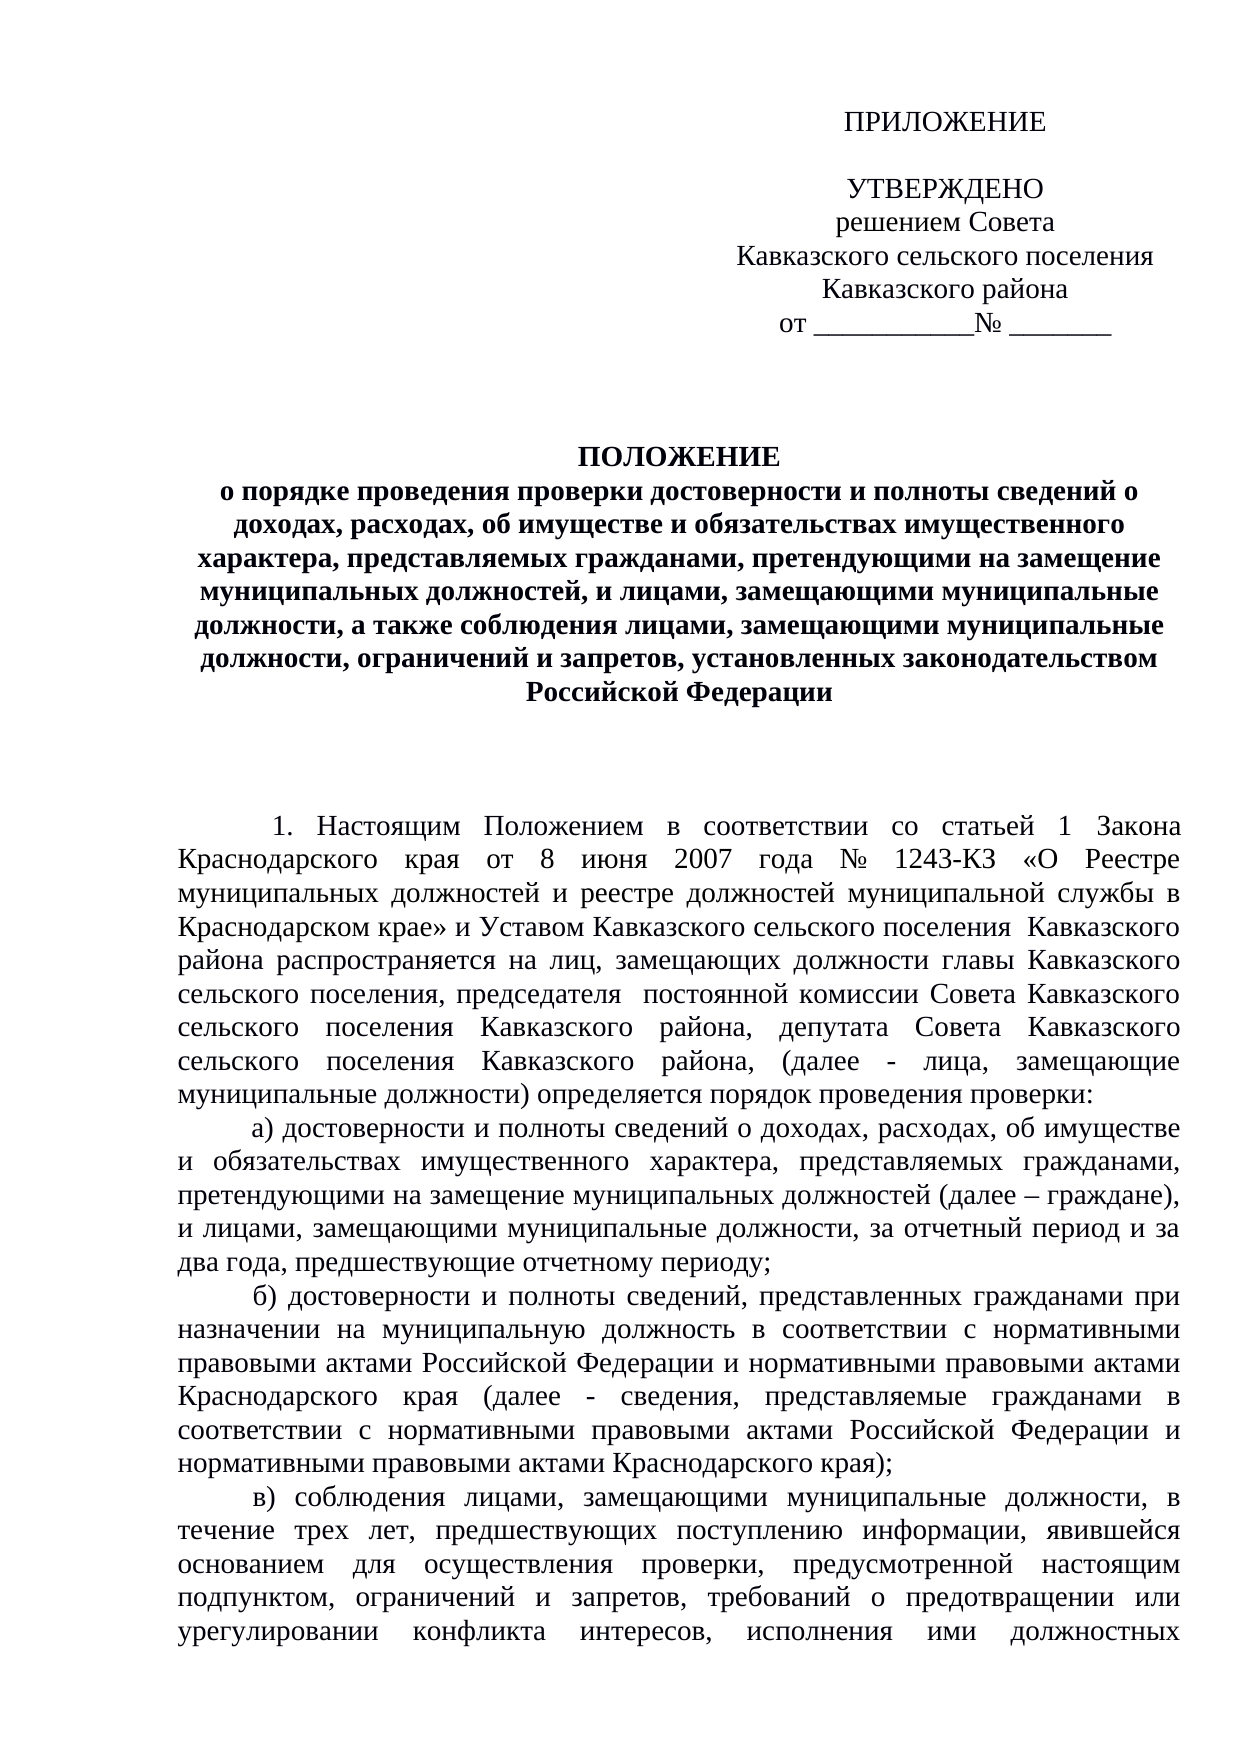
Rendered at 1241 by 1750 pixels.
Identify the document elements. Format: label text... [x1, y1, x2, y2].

text Кавказского района [709, 271, 1181, 305]
text решением Совета [709, 204, 1181, 238]
text б) достоверности и полноты сведений, представленных гражданами при назначении на муниципальную должность в соответствии с нормативными правовыми актами Российской Федерации и нормативными правовыми актами Краснодарского края (далее - сведения, представляемые гражданами в соответствии с нормативными правовыми актами Российской Федерации и нормативными правовыми актами Краснодарского края); [177, 1278, 1181, 1479]
text УТВЕРЖДЕНО [709, 137, 1181, 204]
text от ___________№ _______ [709, 305, 1181, 338]
subtitle ПОЛОЖЕНИЕ о порядке проведения проверки достоверности и полноты сведений о доходах, расходах, об имуществе и обязательствах имущественного характера, представляемых гражданами, претендующими на замещение муниципальных должностей, и лицами, замещающими муниципальные должности, а также соблюдения лицами, замещающими муниципальные должности, ограничений и запретов, установленных законодательством [177, 439, 1181, 674]
text ПРИЛОЖЕНИЕ [709, 104, 1181, 137]
text 1. Настоящим Положением в соответствии со статьей 1 Закона Краснодарского края от 8 июня 2007 года № 1243-КЗ «О Реестре муниципальных должностей и реестре должностей муниципальной службы в Краснодарском крае» и Уставом Кавказского сельского поселения Кавказского района распространяется на лиц, замещающих должности главы Кавказского сельского поселения, председателя постоянной комиссии Совета Кавказского сельского поселения Кавказского района, депутата Совета Кавказского сельского поселения Кавказского района, (далее - лица, замещающие муниципальные должности) определяется порядок проведения проверки: [177, 808, 1181, 1110]
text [177, 1479, 1181, 1647]
text а) достоверности и полноты сведений о доходах, расходах, об имуществе и обязательствах имущественного характера, представляемых гражданами, претендующими на замещение муниципальных должностей (далее – граждане), и лицами, замещающими муниципальные должности, за отчетный период и за два года, предшествующие отчетному периоду; [177, 1110, 1181, 1278]
text Кавказского сельского поселения [709, 238, 1181, 271]
subtitle Российской Федерации [177, 674, 1181, 707]
